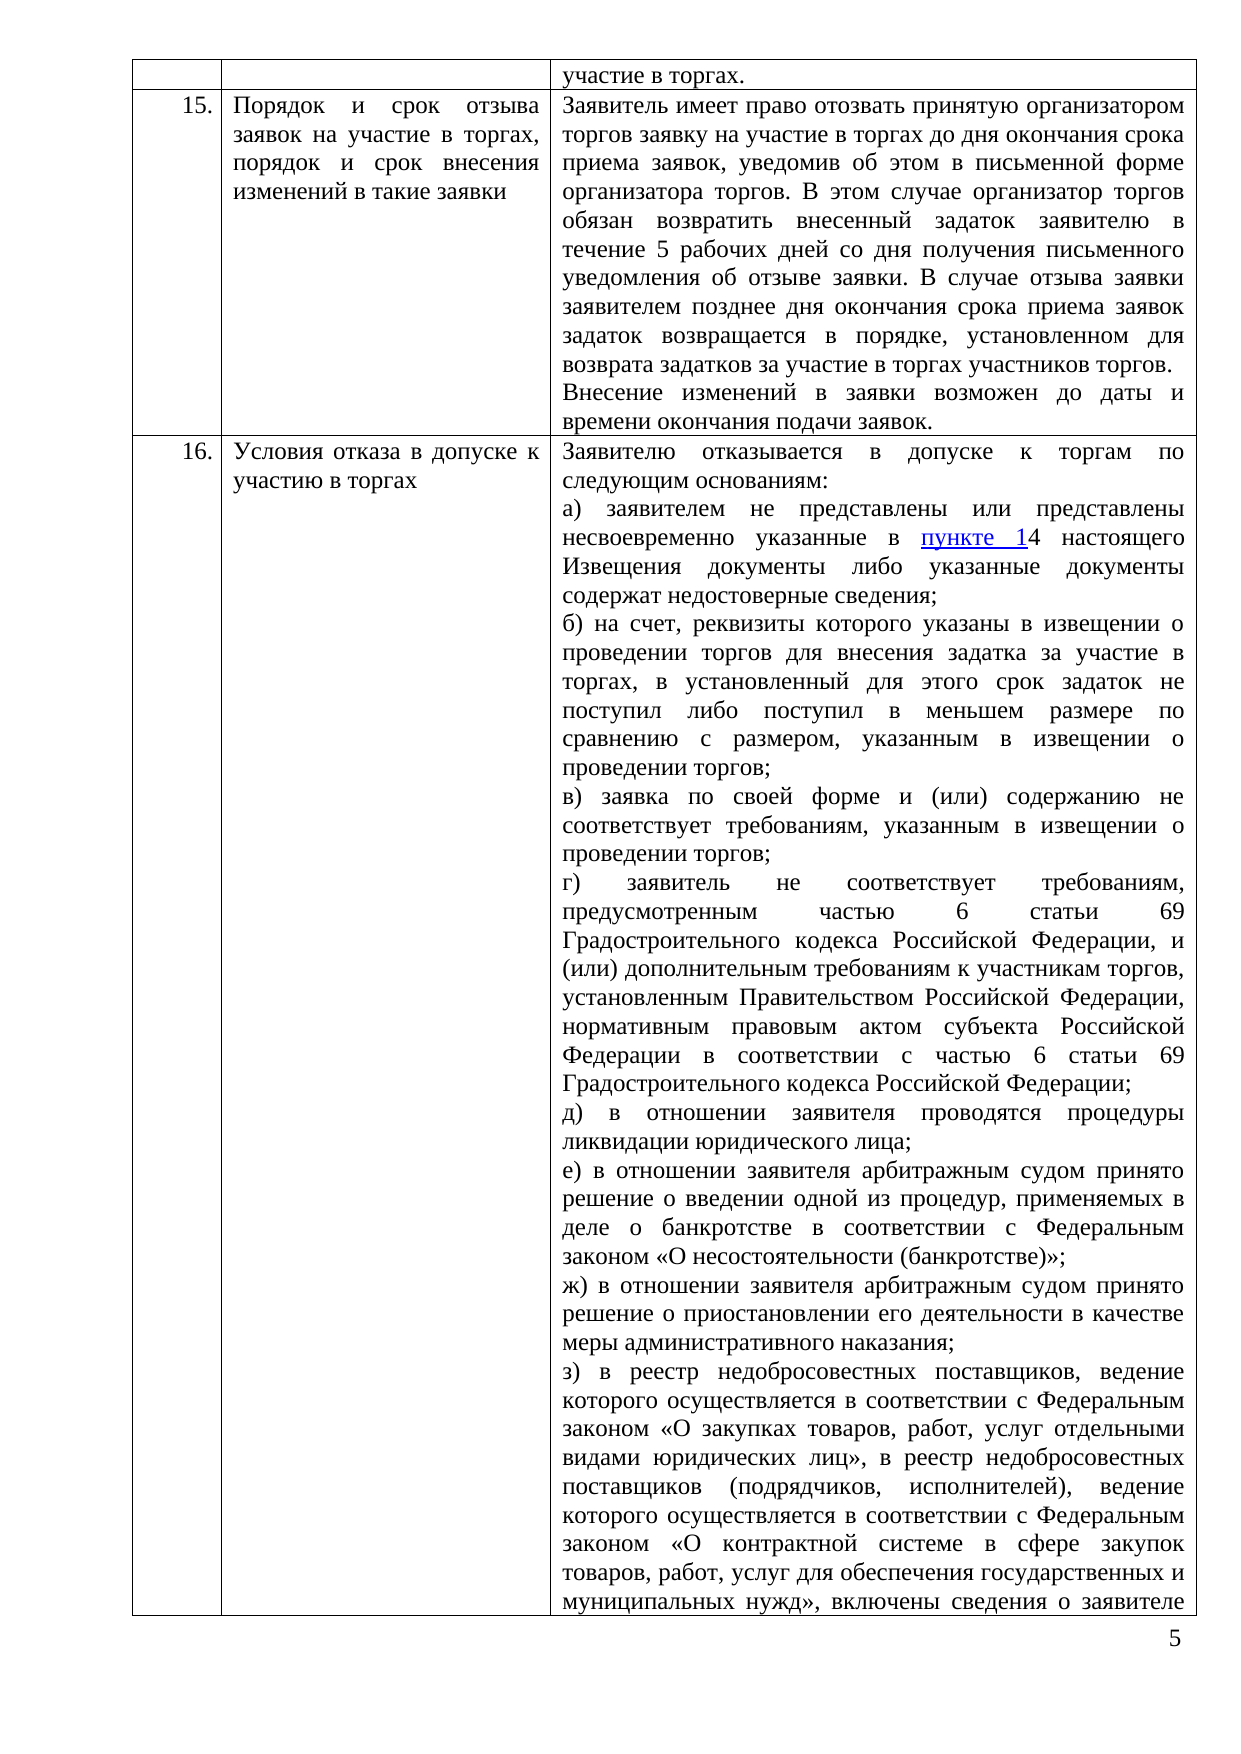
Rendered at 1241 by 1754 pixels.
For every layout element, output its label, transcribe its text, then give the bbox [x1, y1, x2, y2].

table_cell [551, 436, 1196, 1615]
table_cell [222, 60, 550, 89]
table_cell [222, 436, 550, 1615]
table_cell [133, 90, 221, 435]
table_cell Порядок и срок отзыва заявок на участие в торгах, порядок и срок внесения изменений в такие заявки [222, 90, 550, 435]
table_cell [133, 436, 221, 1615]
table_cell [133, 60, 221, 89]
table_cell Заявитель имеет право отозвать принятую организатором торгов заявку на участие в торгах до дня окончания срока приема заявок, уведомив об этом в письменной форме организатора торгов. В этом случае организатор торгов обязан возвратить внесенный задаток заявителю в течение 5 рабочих дней со дня получения письменного уведомления об отзыве заявки. В случае отзыва заявки заявителем позднее дня окончания срока приема заявок задаток возвращается в порядке, установленном для возврата задатков за участие в торгах участников торгов. Внесение изменений в заявки возможен до даты и времени окончания подачи заявок. [551, 90, 1196, 435]
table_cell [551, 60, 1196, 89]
